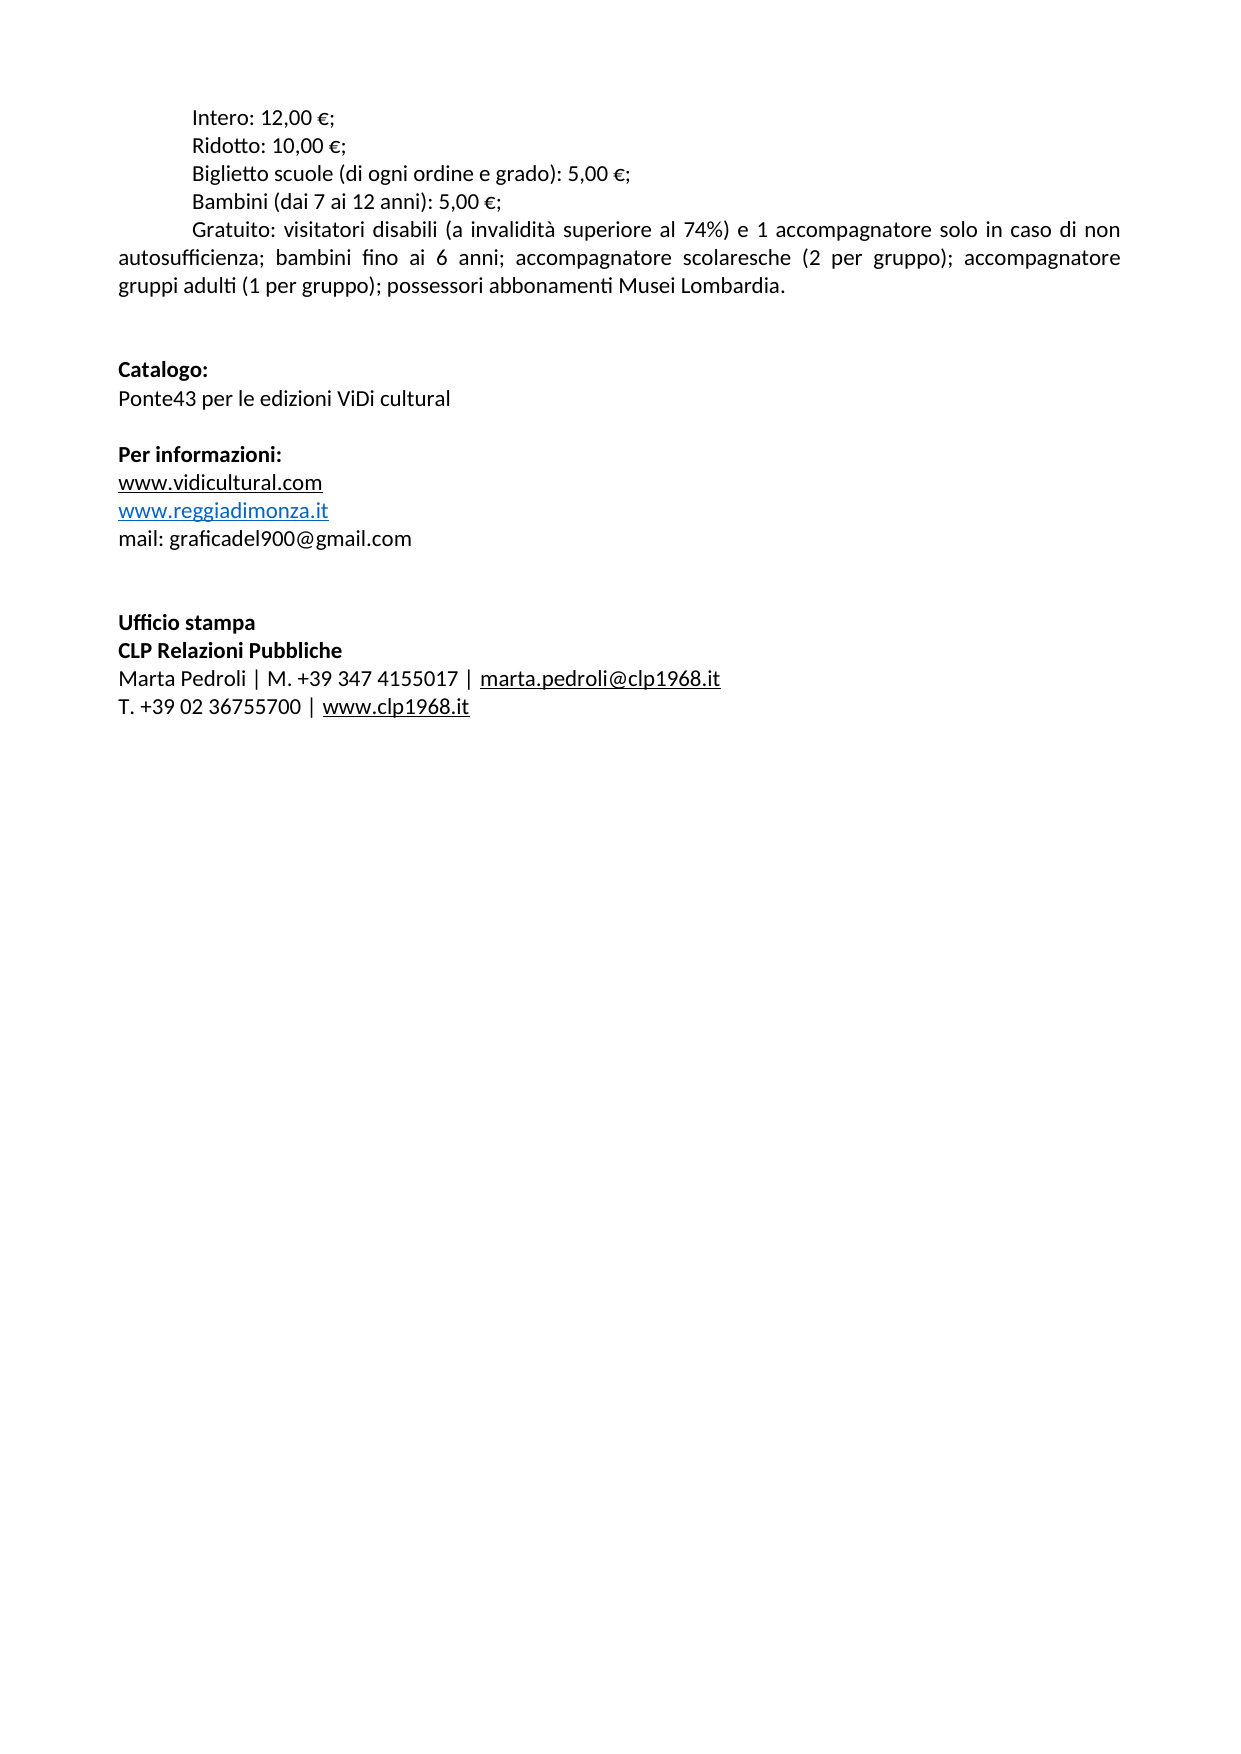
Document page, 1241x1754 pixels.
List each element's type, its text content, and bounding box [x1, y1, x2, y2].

text Catalogo: [118, 356, 1122, 384]
text Ponte43 per le edizioni ViDi cultural [118, 384, 1122, 412]
text Per informazioni: [118, 440, 1122, 468]
text www.reggiadimonza.it [118, 496, 1122, 524]
text Ufficio stampa [118, 608, 1122, 636]
list Biglietto scuole (di ogni ordine e grado): 5,00 €; [118, 159, 1122, 187]
text Marta Pedroli | M. +39 347 4155017 | marta.pedroli@clp1968.it [118, 664, 1122, 692]
text T. +39 02 36755700 | www.clp1968.it [118, 692, 1122, 720]
list Gratuito: visitatori disabili (a invalidità superiore al 74%) e 1 accompagnatore solo in caso di non autosufficienza; bambini fino ai 6 anni; accompagnatore scolaresche (2 per gruppo); accompagnatore gruppi adulti (1 per gruppo); possessori abbonamenti Musei Lombardia. [118, 216, 1122, 299]
text www.vidicultural.com [118, 468, 1122, 496]
text CLP Relazioni Pubbliche [118, 636, 1122, 664]
list Ridotto: 10,00 €; [118, 131, 1122, 159]
text mail: graficadel900@gmail.com [118, 524, 1122, 552]
list Bambini (dai 7 ai 12 anni): 5,00 €; [118, 187, 1122, 216]
list Intero: 12,00 €; [118, 103, 1122, 131]
